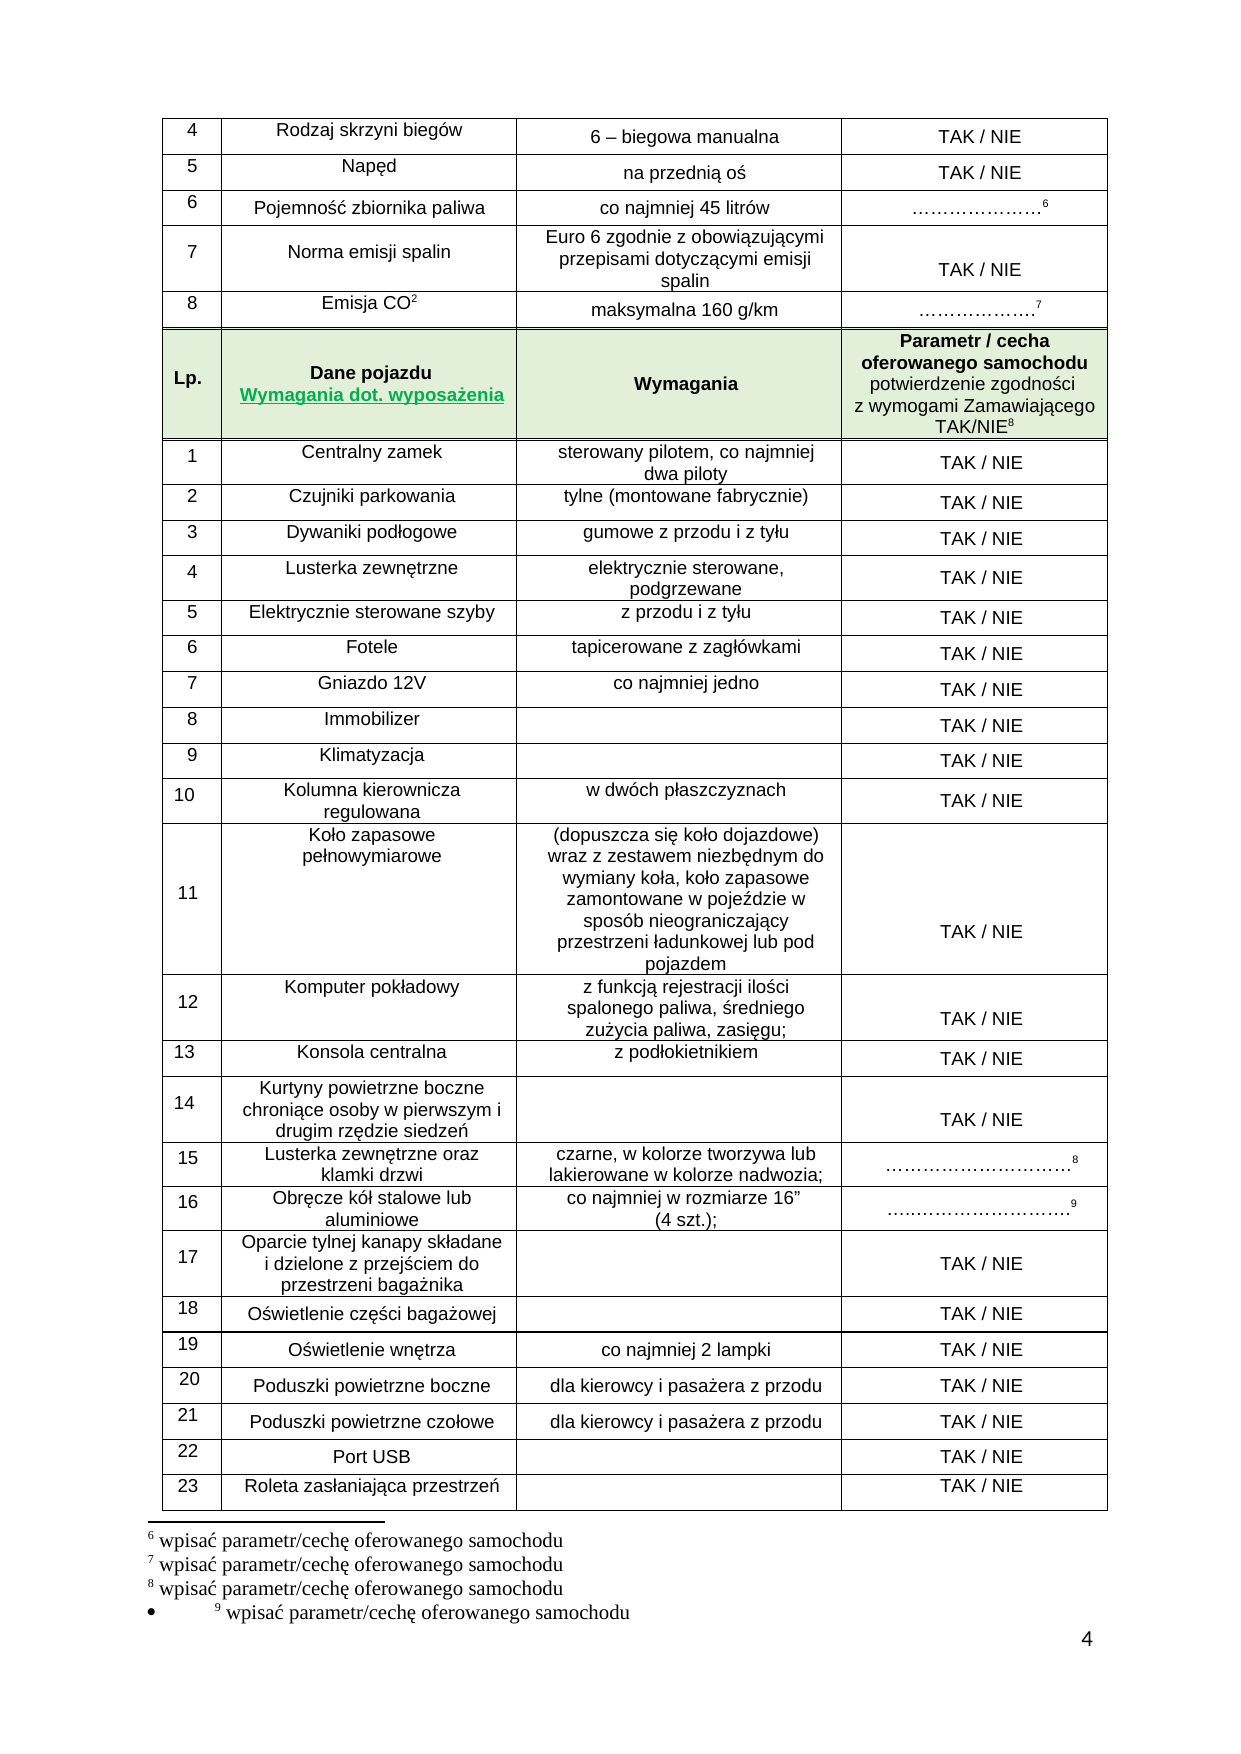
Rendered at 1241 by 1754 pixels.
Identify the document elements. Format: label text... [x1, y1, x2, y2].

table_cell TAK / NIE [842, 601, 1107, 635]
table_cell ………………. [842, 292, 1107, 327]
table_cell TAK / NIE [842, 1041, 1107, 1076]
table_cell Gniazdo 12V [222, 672, 516, 707]
table_cell Koło zapasowe pełnowymiarowe [222, 824, 516, 974]
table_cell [222, 1475, 516, 1510]
table_cell Dywaniki podłogowe [222, 521, 516, 555]
table_cell 16 [163, 1187, 221, 1230]
table_cell z przodu i z tyłu [517, 601, 841, 635]
table_cell TAK / NIE [842, 521, 1107, 555]
table_cell 7 [163, 226, 221, 291]
table_cell Euro 6 zgodnie z obowiązującymi przepisami dotyczącymi emisji spalin [517, 226, 841, 291]
table_cell TAK / NIE [842, 441, 1107, 484]
table_cell 6 – biegowa manualna [517, 119, 841, 154]
table_cell TAK / NIE [842, 155, 1107, 189]
table_cell gumowe z przodu i z tyłu [517, 521, 841, 555]
table_cell 12 [163, 975, 221, 1040]
table_cell Oświetlenie wnętrza [222, 1333, 516, 1367]
table_cell 8 [163, 292, 221, 327]
table_cell 18 [163, 1297, 221, 1331]
table_cell TAK / NIE [842, 1475, 1107, 1510]
table_cell Wymagania [517, 330, 841, 438]
table_cell TAK / NIE [842, 1404, 1107, 1438]
table_cell Obręcze kół stalowe lub aluminiowe [222, 1187, 516, 1230]
table_cell 6 [163, 636, 221, 671]
table_cell 13 [163, 1041, 221, 1076]
table_cell TAK / NIE [842, 1231, 1107, 1296]
table_cell 21 [163, 1404, 221, 1438]
table_cell Czujniki parkowania [222, 485, 516, 520]
table_cell Lusterka zewnętrzne oraz klamki drzwi [222, 1143, 516, 1186]
table_cell ………………… [842, 191, 1107, 225]
table_cell 6 [163, 191, 221, 225]
table_cell Lusterka zewnętrzne [222, 556, 516, 599]
table_cell 5 [163, 601, 221, 635]
table_cell TAK / NIE [842, 1440, 1107, 1474]
table_cell TAK / NIE [842, 119, 1107, 154]
table_cell 15 [163, 1143, 221, 1186]
table_cell 7 [163, 672, 221, 707]
table_cell 5 [163, 155, 221, 189]
table_cell dla kierowcy i pasażera z przodu [517, 1368, 841, 1403]
table_cell 17 [163, 1231, 221, 1296]
table_cell 22 [163, 1440, 221, 1474]
table_cell [517, 744, 841, 778]
table_cell Dane pojazdu Wymagania dot. wyposażenia [222, 330, 516, 438]
table_cell Konsola centralna [222, 1041, 516, 1076]
table_cell TAK / NIE [842, 672, 1107, 707]
table_cell TAK / NIE [842, 1333, 1107, 1367]
table_cell TAK / NIE [842, 708, 1107, 742]
table_cell 11 [163, 824, 221, 974]
table_cell 19 [163, 1333, 221, 1367]
table_cell Oświetlenie części bagażowej [222, 1297, 516, 1331]
table_cell TAK / NIE [842, 779, 1107, 822]
table_cell Komputer pokładowy [222, 975, 516, 1040]
table_cell czarne, w kolorze tworzywa lub lakierowane w kolorze nadwozia; [517, 1143, 841, 1186]
table_cell 1 [163, 441, 221, 484]
table_cell Poduszki powietrzne czołowe [222, 1404, 516, 1438]
table_cell Poduszki powietrzne boczne [222, 1368, 516, 1403]
table_cell Centralny zamek [222, 441, 516, 484]
table_cell tapicerowane z zagłówkami [517, 636, 841, 671]
table_cell (dopuszcza się koło dojazdowe) wraz z zestawem niezbędnym do wymiany koła, koło zapasowe zamontowane w pojeździe w sposób nieograniczający przestrzeni ładunkowej lub pod pojazdem [517, 824, 841, 974]
table_cell Rodzaj skrzyni biegów [222, 119, 516, 154]
table_cell …………………………8 [842, 1143, 1107, 1186]
table_cell 2 [163, 485, 221, 520]
table_cell TAK / NIE [842, 636, 1107, 671]
table_cell [517, 1440, 841, 1474]
table_cell 4 [163, 119, 221, 154]
table_cell 9 [163, 744, 221, 778]
table_cell 8 [163, 708, 221, 742]
table_cell w dwóch płaszczyznach [517, 779, 841, 822]
table_cell maksymalna 160 g/km [517, 292, 841, 327]
table_cell sterowany pilotem, co najmniej dwa piloty [517, 441, 841, 484]
table_cell Klimatyzacja [222, 744, 516, 778]
table_cell TAK / NIE [842, 556, 1107, 599]
table_cell co najmniej 2 lampki [517, 1333, 841, 1367]
table_cell z funkcją rejestracji ilości spalonego paliwa, średniego zużycia paliwa, zasięgu; [517, 975, 841, 1040]
table_cell co najmniej jedno [517, 672, 841, 707]
table_cell [517, 1475, 841, 1510]
table_cell [517, 1297, 841, 1331]
table_cell Fotele [222, 636, 516, 671]
table_cell Oparcie tylnej kanapy składane i dzielone z przejściem do przestrzeni bagażnika [222, 1231, 516, 1296]
table_cell TAK / NIE [842, 1368, 1107, 1403]
table_cell na przednią oś [517, 155, 841, 189]
table_cell co najmniej 45 litrów [517, 191, 841, 225]
table_cell TAK / NIE [842, 1297, 1107, 1331]
table_cell [517, 1231, 841, 1296]
table_cell z podłokietnikiem [517, 1041, 841, 1076]
table_cell TAK / NIE [842, 485, 1107, 520]
table_cell TAK / NIE [842, 744, 1107, 778]
table_cell 20 [163, 1368, 221, 1403]
table_cell 3 [163, 521, 221, 555]
table_cell Emisja CO2 [222, 292, 516, 327]
table_cell Port USB [222, 1440, 516, 1474]
table_cell 4 [163, 556, 221, 599]
table_cell Immobilizer [222, 708, 516, 742]
table_cell co najmniej w rozmiarze 16” (4 szt.); [517, 1187, 841, 1230]
table_cell dla kierowcy i pasażera z przodu [517, 1404, 841, 1438]
table_cell [517, 1077, 841, 1142]
table_cell 10 [163, 779, 221, 822]
table_cell [517, 708, 841, 742]
table_cell Norma emisji spalin [222, 226, 516, 291]
table_cell TAK / NIE [842, 824, 1107, 974]
table_cell Napęd [222, 155, 516, 189]
table_cell 23 [163, 1475, 221, 1510]
table_cell tylne (montowane fabrycznie) [517, 485, 841, 520]
table_cell Parametr / cecha oferowanego samochodu potwierdzenie zgodności z wymogami Zamawiającego TAK/NIE [842, 330, 1107, 438]
table_cell elektrycznie sterowane, podgrzewane [517, 556, 841, 599]
table_cell Kurtyny powietrzne boczne chroniące osoby w pierwszym i drugim rzędzie siedzeń [222, 1077, 516, 1142]
table_cell Pojemność zbiornika paliwa [222, 191, 516, 225]
table_cell 14 [163, 1077, 221, 1142]
table_cell Kolumna kierownicza regulowana [222, 779, 516, 822]
table_cell Elektrycznie sterowane szyby [222, 601, 516, 635]
table_cell …..…………………….9 [842, 1187, 1107, 1230]
table_cell TAK / NIE [842, 975, 1107, 1040]
table_cell Lp. [163, 330, 221, 438]
table_cell TAK / NIE [842, 226, 1107, 291]
table_cell TAK / NIE [842, 1077, 1107, 1142]
